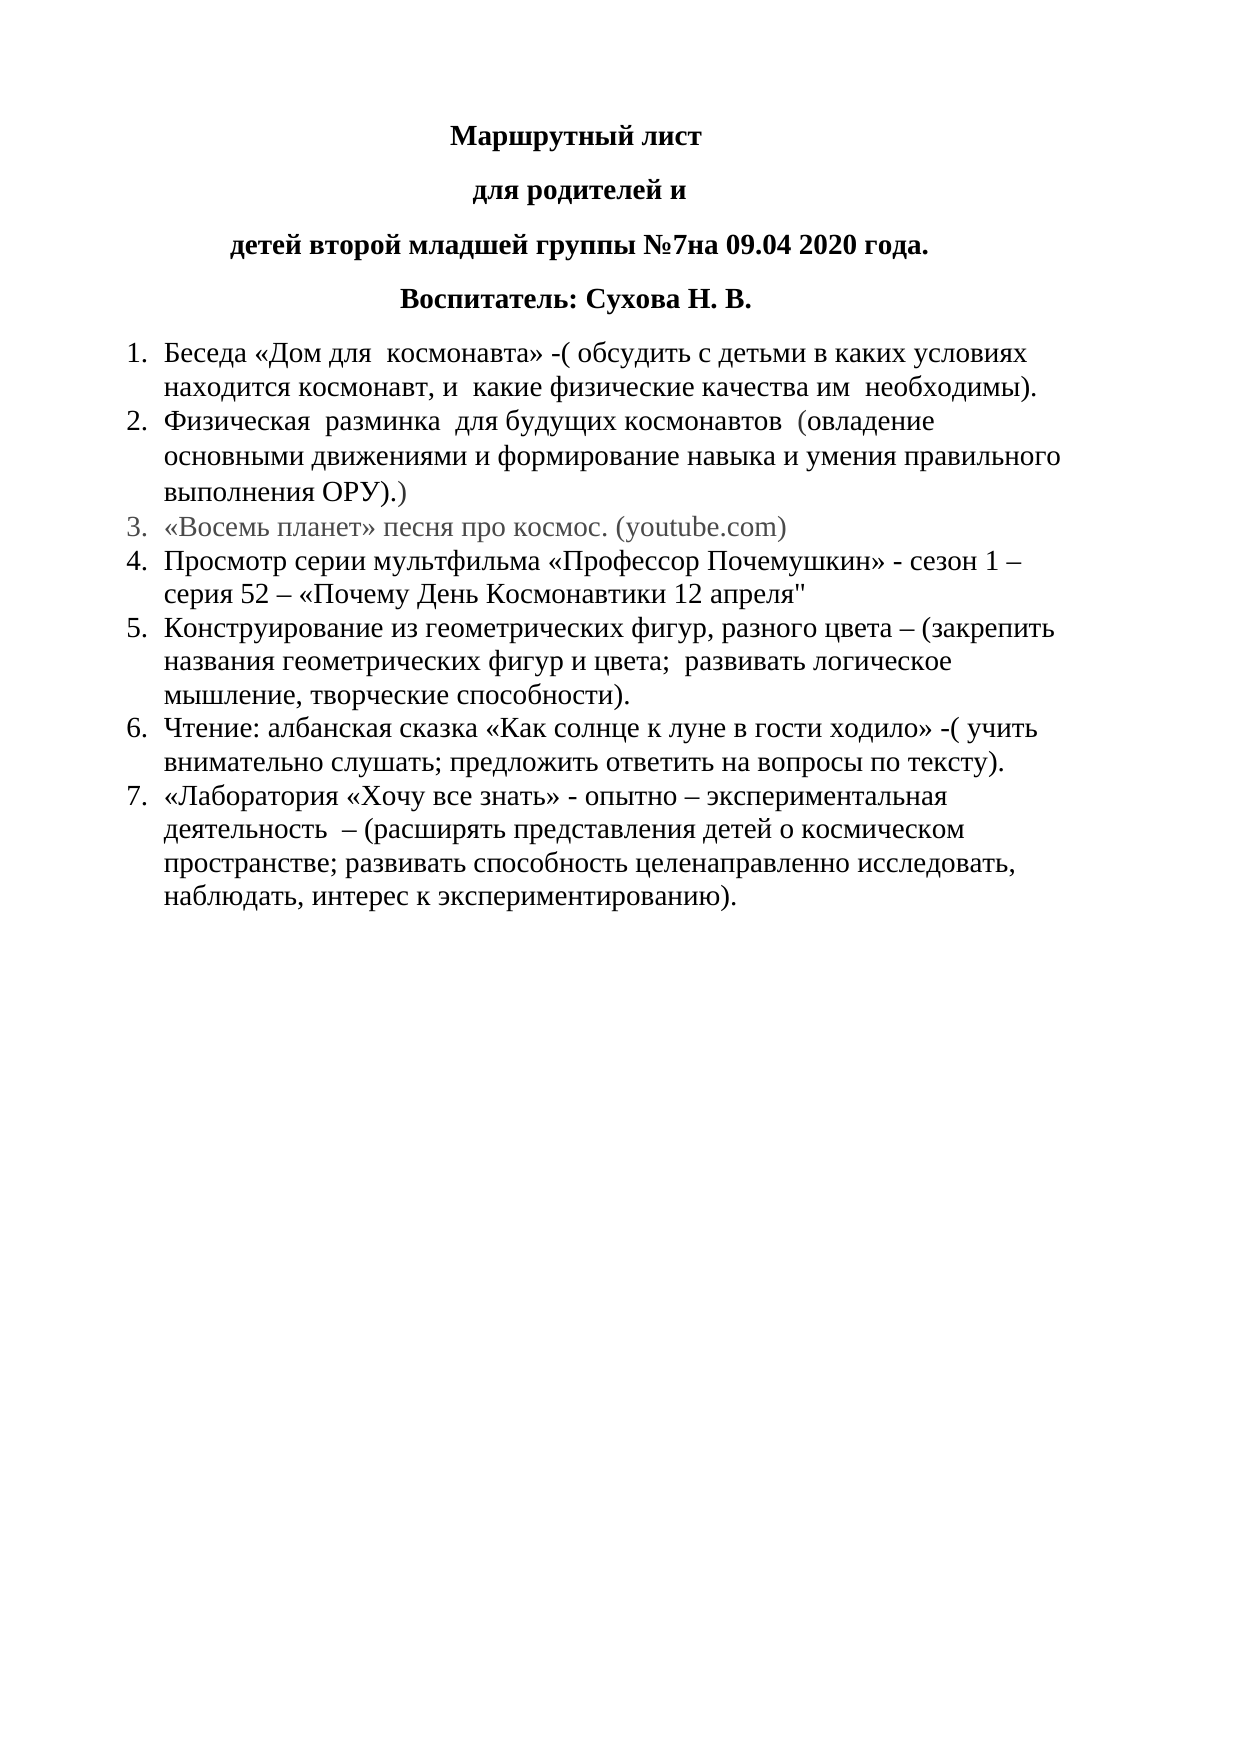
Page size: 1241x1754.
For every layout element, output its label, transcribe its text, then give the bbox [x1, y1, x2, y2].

list «Лаборатория «Хочу все знать» - опытно – экспериментальная деятельность – (расширять представления детей о космическом пространстве; развивать способность целенаправленно исследовать, наблюдать, интерес к экспериментированию). [126, 778, 1063, 912]
list Физическая разминка для будущих космонавтов (овладение основными движениями и формирование навыка и умения правильного выполнения ОРУ).) [126, 403, 1063, 507]
list «Восемь планет» песня про космос. (youtube.com) [126, 509, 1063, 543]
list Чтение: албанская сказка «Как солнце к луне в гости ходило» -( учить внимательно слушать; предложить ответить на вопросы по тексту). [126, 711, 1063, 778]
list Конструирование из геометрических фигур, разного цвета – (закрепить названия геометрических фигур и цвета; развивать логическое мышление, творческие способности). [126, 610, 1063, 711]
text Маршрутный лист [88, 118, 1063, 152]
list Просмотр серии мультфильма «Профессор Почемушкин» - сезон 1 – серия 52 – «Почему День Космонавтики 12 апреля" [126, 543, 1063, 610]
text детей второй младшей группы №7на 09.04 2020 года. [88, 227, 1063, 260]
text для родителей и [88, 172, 1063, 206]
list Беседа «Дом для космонавта» -( обсудить с детьми в каких условиях находится космонавт, и какие физические качества им необходимы). [126, 336, 1063, 403]
text Воспитатель: Сухова Н. В. [88, 281, 1063, 315]
